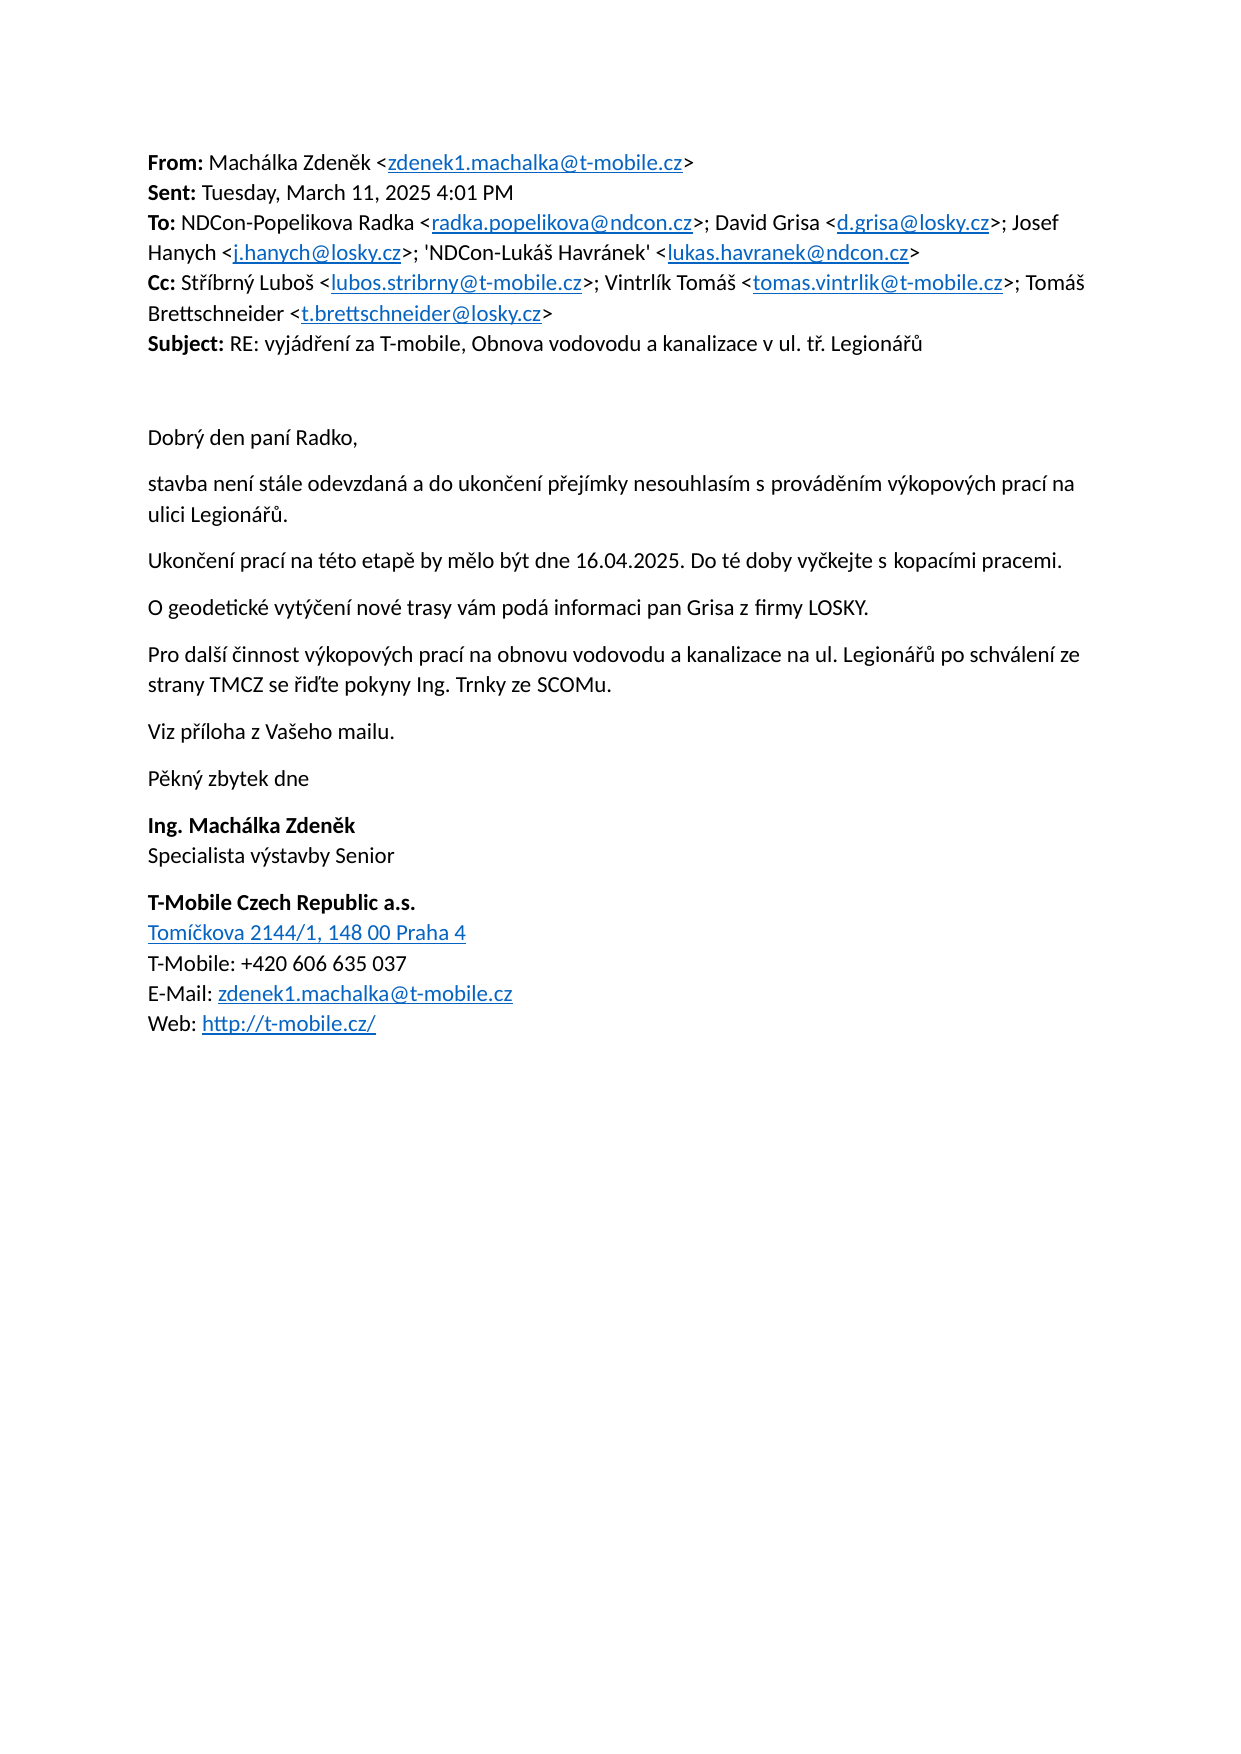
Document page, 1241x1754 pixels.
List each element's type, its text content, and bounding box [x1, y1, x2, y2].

text Viz příloha z Vašeho mailu. [148, 717, 1093, 745]
text Ukončení prací na této etapě by mělo být dne 16.04.2025. Do té doby vyčkejte s kopacími pracemi. [148, 547, 1093, 574]
text Dobrý den paní Radko, [148, 423, 1093, 451]
text Pěkný zbytek dne [148, 764, 1093, 792]
text From: Machálka Zdeněk <zdenek1.machalka@t-mobile.cz> Sent: Tuesday, March 11, 2025 4:01 PM To: NDCon-Popelikova Radka <radka.popelikova@ndcon.cz>; David Grisa <d.grisa@losky.cz>; Josef Hanych <j.hanych@losky.cz>; 'NDCon-Lukáš Havránek' <lukas.havranek@ndcon.cz> Cc: Stříbrný Luboš <lubos.stribrny@t-mobile.cz>; Vintrlík Tomáš <tomas.vintrlik@t-mobile.cz>; Tomáš Brettschneider <t.brettschneider@losky.cz> Subject: RE: vyjádření za T-mobile, Obnova vodovodu a kanalizace v ul. tř. Legionářů [148, 148, 1093, 357]
text O geodetické vytýčení nové trasy vám podá informaci pan Grisa z firmy LOSKY. [148, 593, 1093, 621]
text Ing. Machálka Zdeněk Specialista výstavby Senior [148, 811, 1093, 869]
text T-Mobile Czech Republic a.s. Tomíčkova 2144/1, 148 00 Praha 4 T-Mobile: +420 606 635 037 E-Mail: zdenek1.machalka@t-mobile.cz Web: http://t-mobile.cz/ [148, 888, 1093, 1037]
text Pro další činnost výkopových prací na obnovu vodovodu a kanalizace na ul. Legionářů po schválení ze strany TMCZ se řiďte pokyny Ing. Trnky ze SCOMu. [148, 640, 1093, 698]
text stavba není stále odevzdaná a do ukončení přejímky nesouhlasím s prováděním výkopových prací na ulici Legionářů. [148, 469, 1093, 528]
